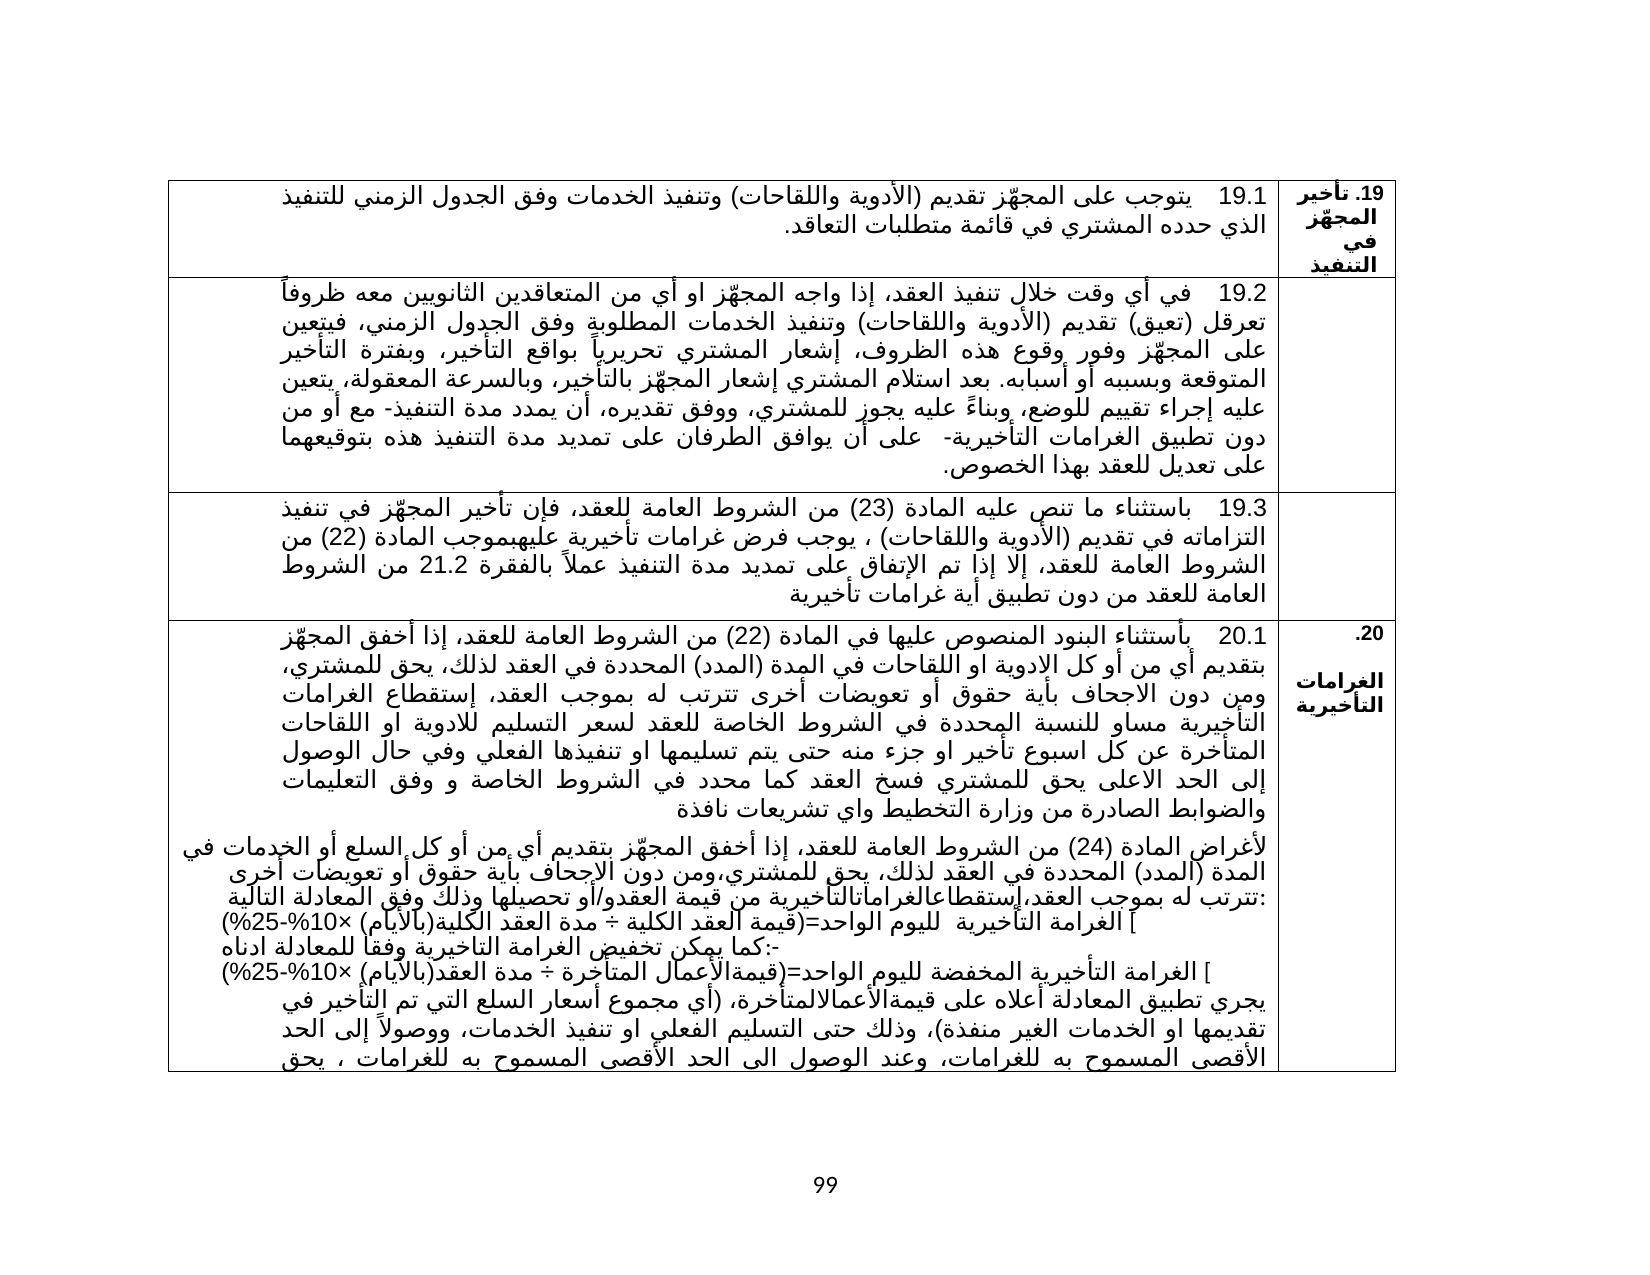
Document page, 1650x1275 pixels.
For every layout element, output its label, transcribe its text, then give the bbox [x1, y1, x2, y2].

table_cell 19.1 يتوجب على المجهّز تقديم (الأدوية واللقاحات) وتنفيذ الخدمات وفق الجدول الزمني للتنفيذ الذي حدده المشتري في قائمة متطلبات التعاقد. [169, 181, 1278, 277]
table_cell 19.2 في أي وقت خلال تنفيذ العقد، إذا واجه المجهّز او أي من المتعاقدين الثانويين معه ظروفاً تعرقل (تعيق) تقديم (الأدوية واللقاحات) وتنفيذ الخدمات المطلوبة وفق الجدول الزمني، فيتعين على المجهّز وفور وقوع هذه الظروف، إشعار المشتري تحريرياً بواقع التأخير، وبفترة التأخير المتوقعة وبسببه أو أسبابه. بعد استلام المشتري إشعار المجهّز بالتأخير، وبالسرعة المعقولة، يتعين عليه إجراء تقييم للوضع، وبناءً عليه يجوز للمشتري، ووفق تقديره، أن يمدد مدة التنفيذ- مع أو من دون تطبيق الغرامات التأخيرية- على أن يوافق الطرفان على تمديد مدة التنفيذ هذه بتوقيعهما على تعديل للعقد بهذا الخصوص. [169, 278, 1278, 492]
table_cell [1279, 278, 1395, 492]
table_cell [169, 621, 1278, 1071]
table_cell 19.3 باستثناء ما تنص عليه المادة (23) من الشروط العامة للعقد، فإن تأخير المجهّز في تنفيذ التزاماته في تقديم (الأدوية واللقاحات) ، يوجب فرض غرامات تأخيرية عليهبموجب المادة (22) من الشروط العامة للعقد، إلا إذا تم الإتفاق على تمديد مدة التنفيذ عملاً بالفقرة 21.2 من الشروط العامة للعقد من دون تطبيق أية غرامات تأخيرية [169, 493, 1278, 620]
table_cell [1279, 621, 1395, 1071]
table_cell 19. تأخير المجهّز في التنفيذ [1279, 181, 1395, 277]
table_cell [1279, 493, 1395, 620]
